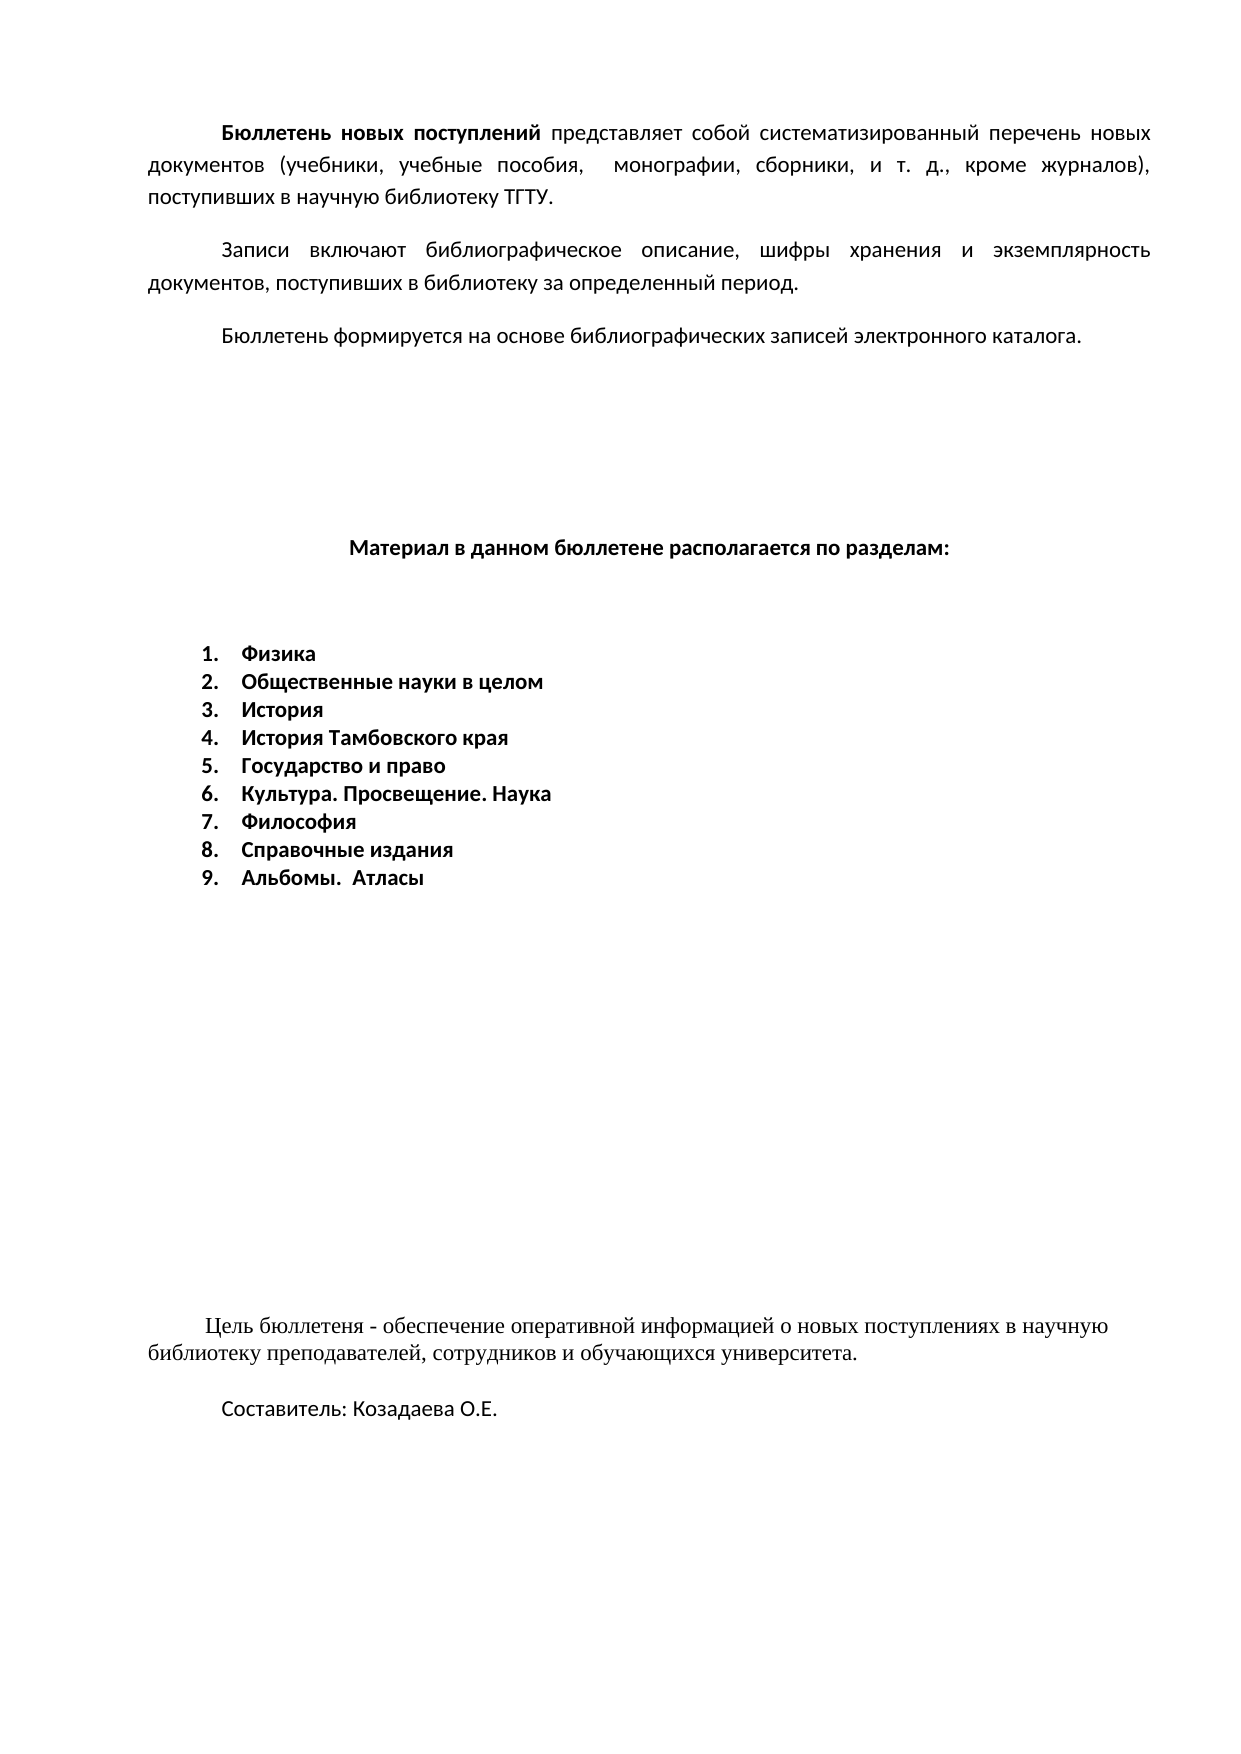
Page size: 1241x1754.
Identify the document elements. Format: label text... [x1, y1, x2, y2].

list История Тамбовского края [201, 723, 1087, 751]
list Физика [201, 639, 1087, 667]
list Культура. Просвещение. Наука [201, 779, 1087, 807]
text Записи включают библиографическое описание, шифры хранения и экземплярность документов, поступивших в библиотеку за определенный период. [148, 236, 1152, 296]
list Общественные науки в целом [201, 667, 1087, 695]
list Государство и право [201, 751, 1087, 779]
list Справочные издания [201, 835, 1087, 863]
list История [201, 695, 1087, 723]
text Бюллетень новых поступлений представляет собой систематизированный перечень новых документов (учебники, учебные пособия, монографии, сборники, и т. д., кроме журналов), поступивших в научную библиотеку ТГТУ. [148, 118, 1152, 211]
text Бюллетень формируется на основе библиографических записей электронного каталога. [148, 321, 1152, 349]
text Материал в данном бюллетене располагается по разделам: [148, 533, 1152, 561]
list Философия [201, 807, 1087, 835]
text Составитель: Козадаева О.Е. [148, 1394, 1087, 1422]
list Альбомы. Атласы [201, 863, 1087, 891]
subtitle Цель бюллетеня - обеспечение оперативной информацией о новых поступлениях в научную библиотеку преподавателей, сотрудников и обучающихся университета. [148, 1312, 1152, 1365]
